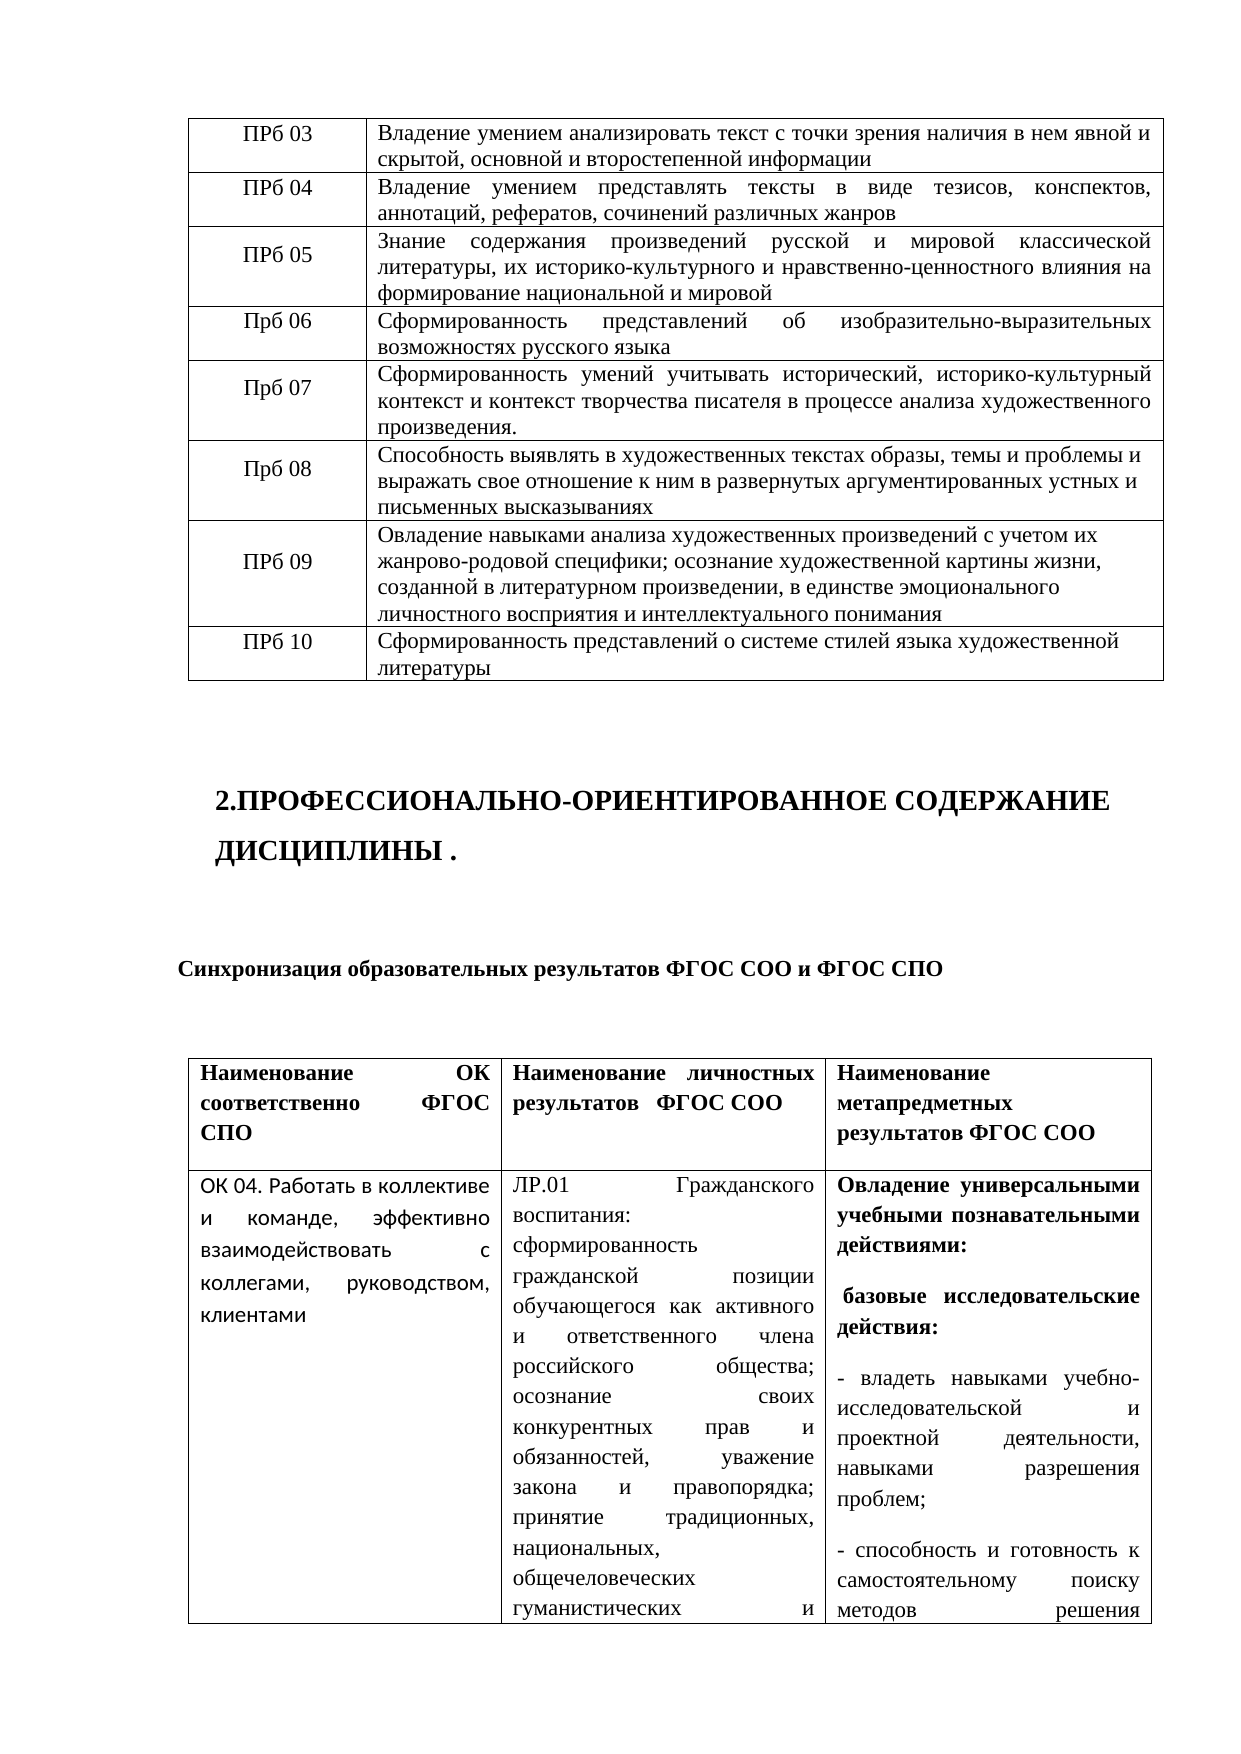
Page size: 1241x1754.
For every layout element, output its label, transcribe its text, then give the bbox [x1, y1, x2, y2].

table_cell Сформированность умений учитывать исторический, историко-культурный контекст и контекст творчества писателя в процессе анализа художественного произведения. [367, 361, 1163, 439]
table_cell ПРб 10 [189, 627, 366, 680]
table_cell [502, 1171, 825, 1622]
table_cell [189, 1171, 501, 1622]
table_cell Владение умением представлять тексты в виде тезисов, конспектов, аннотаций, рефератов, сочинений различных жанров [367, 173, 1163, 226]
table_cell ПРб 04 [189, 173, 366, 226]
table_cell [826, 1171, 1151, 1622]
table_cell Знание содержания произведений русской и мировой классической литературы, их историко-культурного и нравственно-ценностного влияния на формирование национальной и мировой [367, 227, 1163, 306]
table_cell Сформированность представлений о системе стилей языка художественной литературы [367, 627, 1163, 680]
table_header Наименование ОК соответственно ФГОС СПО [189, 1059, 501, 1170]
table_cell Прб 07 [189, 361, 366, 439]
text 2.ПРОФЕССИОНАЛЬНО-ОРИЕНТИРОВАННОЕ СОДЕРЖАНИЕ ДИСЦИПЛИНЫ . [215, 783, 1152, 867]
table_cell Сформированность представлений об изобразительно-выразительных возможностях русского языка [367, 307, 1163, 359]
table_cell ПРб 03 [189, 119, 366, 172]
table_cell ПРб 05 [189, 227, 366, 306]
table_cell Прб 06 [189, 307, 366, 359]
table_cell Владение умением анализировать текст с точки зрения наличия в нем явной и скрытой, основной и второстепенной информации [367, 119, 1163, 172]
text Синхронизация образовательных результатов ФГОС СОО и ФГОС СПО [177, 956, 1152, 982]
table_cell ПРб 09 [189, 521, 366, 626]
table_header Наименование личностных результатов ФГОС СОО [502, 1059, 825, 1170]
table_cell Овладение навыками анализа художественных произведений с учетом их жанрово-родовой специфики; осознание художественной картины жизни, созданной в литературном произведении, в единстве эмоционального личностного восприятия и интеллектуального понимания [367, 521, 1163, 626]
table_cell Прб 08 [189, 441, 366, 520]
table_cell Способность выявлять в художественных текстах образы, темы и проблемы и выражать свое отношение к ним в развернутых аргументированных устных и письменных высказываниях [367, 441, 1163, 520]
table_header Наименование метапредметных результатов ФГОС СОО [826, 1059, 1151, 1170]
